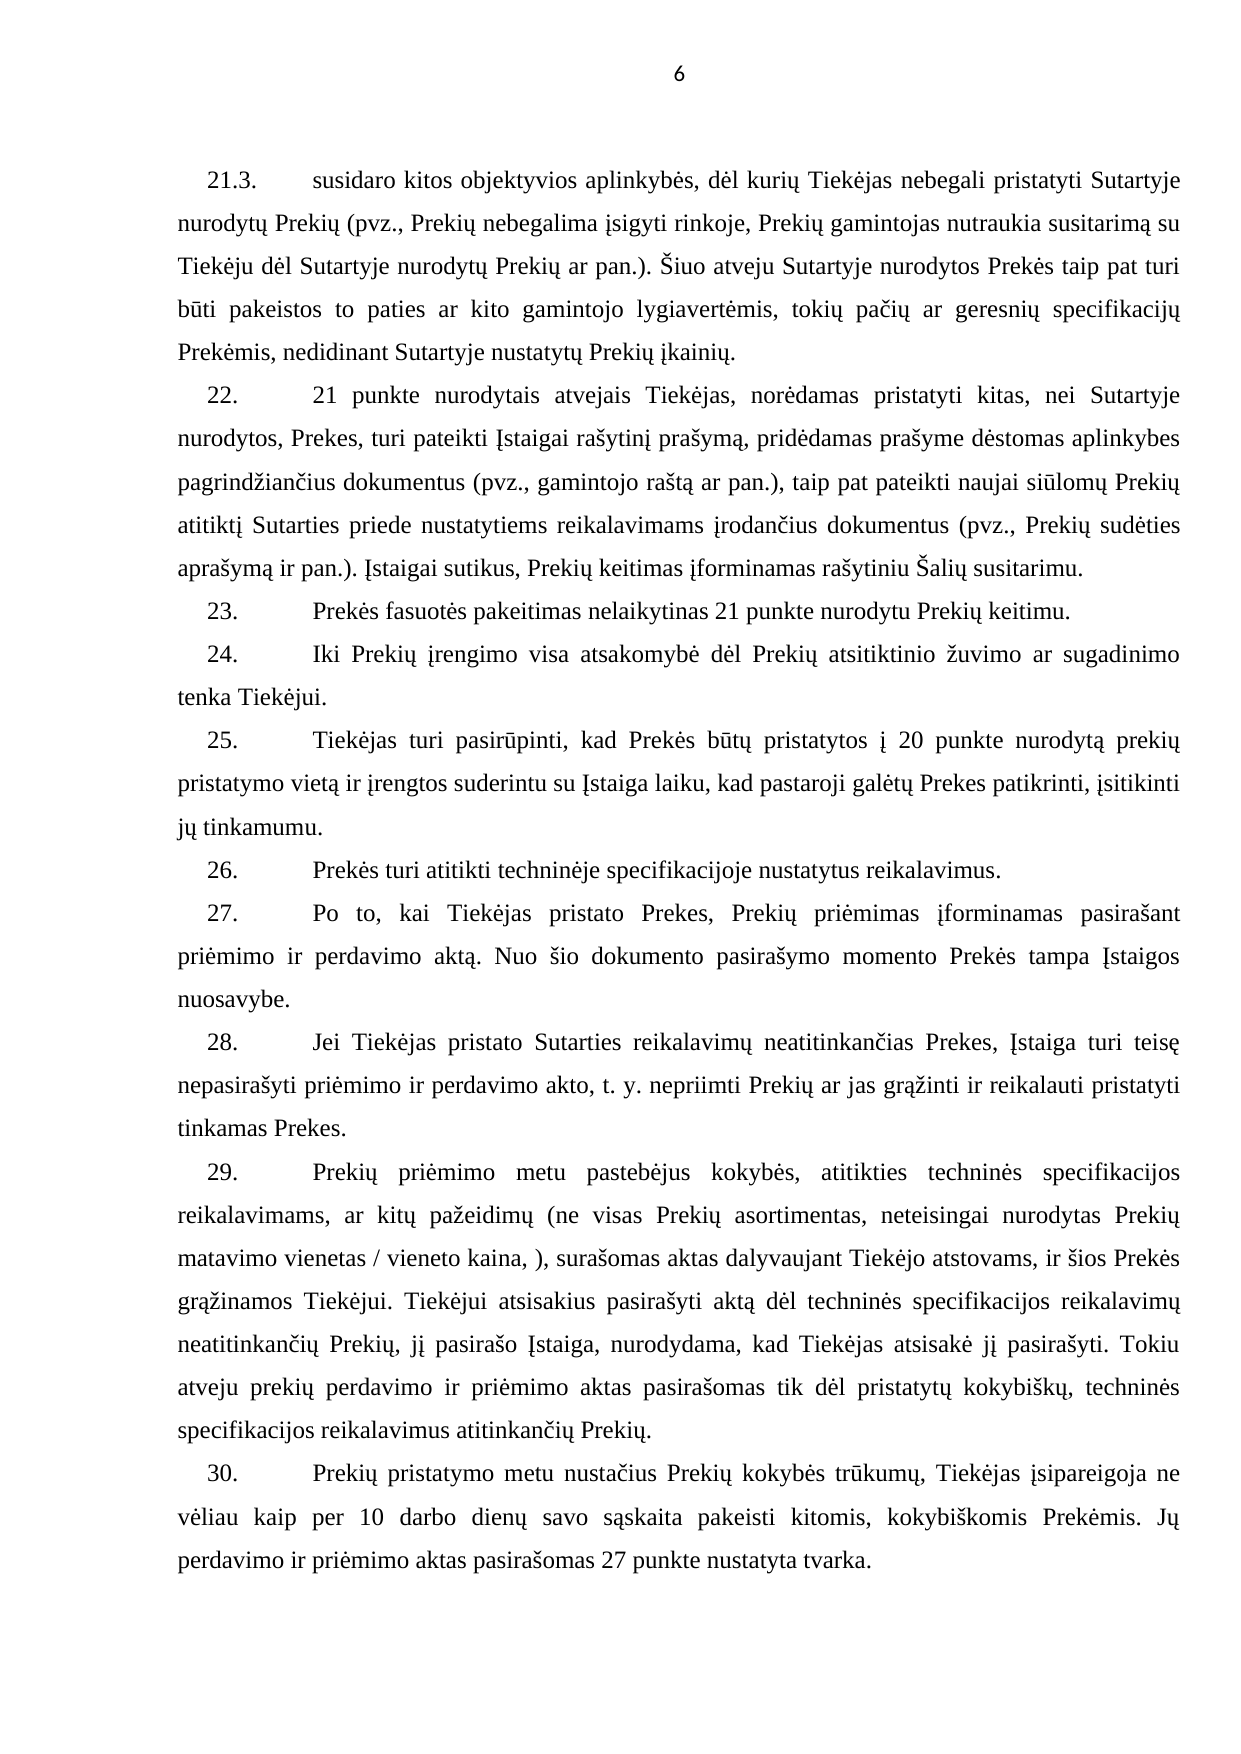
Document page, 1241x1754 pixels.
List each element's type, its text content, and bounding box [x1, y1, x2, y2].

text 29. Prekių priėmimo metu pastebėjus kokybės, atitikties techninės specifikacijos reikalavimams, ar kitų pažeidimų (ne visas Prekių asortimentas, neteisingai nurodytas Prekių matavimo vienetas / vieneto kaina, ), surašomas aktas dalyvaujant Tiekėjo atstovams, ir šios Prekės grąžinamos Tiekėjui. Tiekėjui atsisakius pasirašyti aktą dėl techninės specifikacijos reikalavimų neatitinkančių Prekių, jį pasirašo Įstaiga, nurodydama, kad Tiekėjas atsisakė jį pasirašyti. Tokiu atveju prekių perdavimo ir priėmimo aktas pasirašomas tik dėl pristatytų kokybiškų, techninės specifikacijos reikalavimus atitinkančių Prekių. [177, 1157, 1181, 1444]
text 22. 21 punkte nurodytais atvejais Tiekėjas, norėdamas pristatyti kitas, nei Sutartyje nurodytos, Prekes, turi pateikti Įstaigai rašytinį prašymą, pridėdamas prašyme dėstomas aplinkybes pagrindžiančius dokumentus (pvz., gamintojo raštą ar pan.), taip pat pateikti naujai siūlomų Prekių atitiktį Sutarties priede nustatytiems reikalavimams įrodančius dokumentus (pvz., Prekių sudėties aprašymą ir pan.). Įstaigai sutikus, Prekių keitimas įforminamas rašytiniu Šalių susitarimu. [177, 380, 1181, 582]
text 24. Iki Prekių įrengimo visa atsakomybė dėl Prekių atsitiktinio žuvimo ar sugadinimo tenka Tiekėjui. [177, 639, 1181, 711]
text 25. Tiekėjas turi pasirūpinti, kad Prekės būtų pristatytos į 20 punkte nurodytą prekių pristatymo vietą ir įrengtos suderintu su Įstaiga laiku, kad pastaroji galėtų Prekes patikrinti, įsitikinti jų tinkamumu. [177, 725, 1181, 840]
text 28. Jei Tiekėjas pristato Sutarties reikalavimų neatitinkančias Prekes, Įstaiga turi teisę nepasirašyti priėmimo ir perdavimo akto, t. y. nepriimti Prekių ar jas grąžinti ir reikalauti pristatyti tinkamas Prekes. [177, 1027, 1181, 1142]
text 26. Prekės turi atitikti techninėje specifikacijoje nustatytus reikalavimus. [177, 855, 1181, 883]
text 30. Prekių pristatymo metu nustačius Prekių kokybės trūkumų, Tiekėjas įsipareigoja ne vėliau kaip per 10 darbo dienų savo sąskaita pakeisti kitomis, kokybiškomis Prekėmis. Jų perdavimo ir priėmimo aktas pasirašomas 27 punkte nustatyta tvarka. [177, 1458, 1181, 1573]
text 27. Po to, kai Tiekėjas pristato Prekes, Prekių priėmimas įforminamas pasirašant priėmimo ir perdavimo aktą. Nuo šio dokumento pasirašymo momento Prekės tampa Įstaigos nuosavybe. [177, 898, 1181, 1013]
text 21.3. susidaro kitos objektyvios aplinkybės, dėl kurių Tiekėjas nebegali pristatyti Sutartyje nurodytų Prekių (pvz., Prekių nebegalima įsigyti rinkoje, Prekių gamintojas nutraukia susitarimą su Tiekėju dėl Sutartyje nurodytų Prekių ar pan.). Šiuo atveju Sutartyje nurodytos Prekės taip pat turi būti pakeistos to paties ar kito gamintojo lygiavertėmis, tokių pačių ar geresnių specifikacijų Prekėmis, nedidinant Sutartyje nustatytų Prekių įkainių. [177, 165, 1181, 366]
text 23. Prekės fasuotės pakeitimas nelaikytinas 21 punkte nurodytu Prekių keitimu. [177, 596, 1181, 625]
